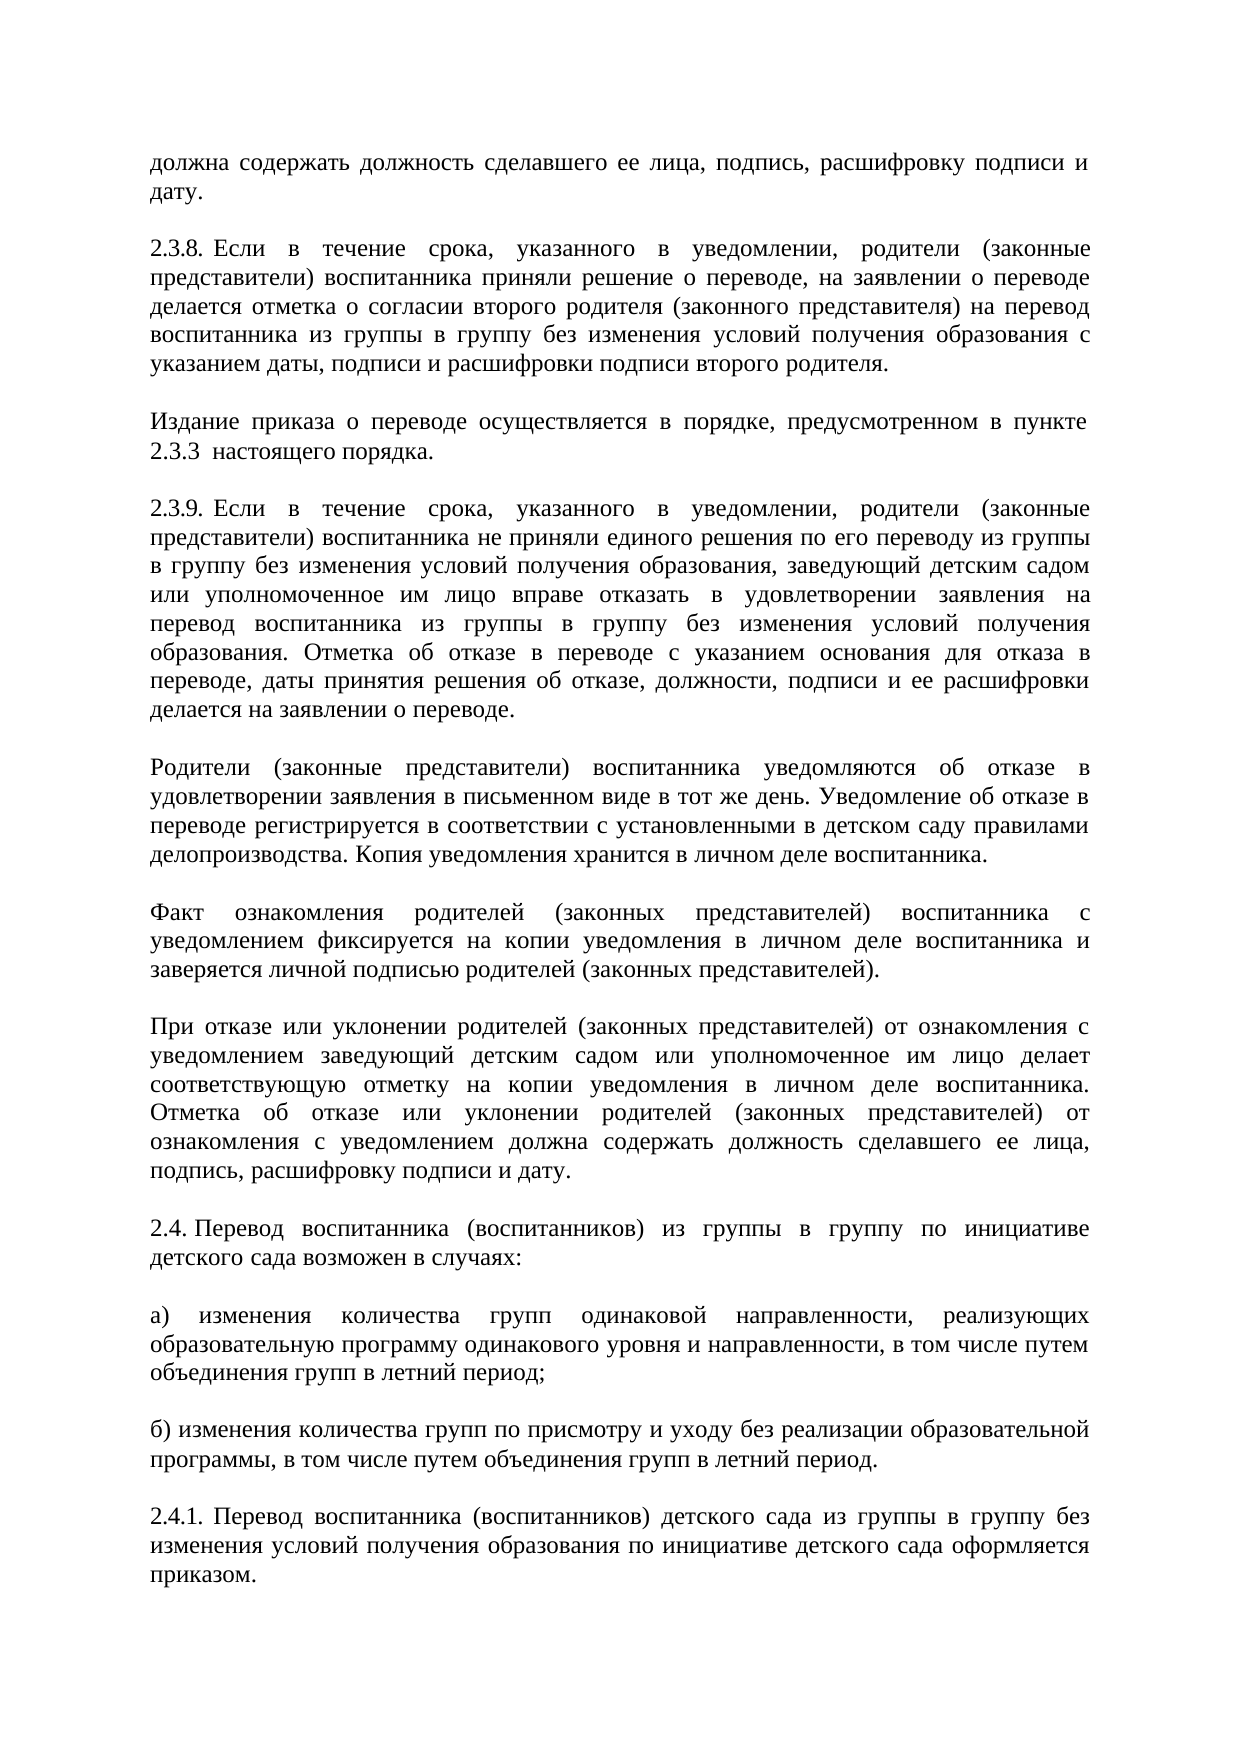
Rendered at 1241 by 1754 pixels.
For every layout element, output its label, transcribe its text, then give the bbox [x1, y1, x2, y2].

text Издание приказа о переводе осуществляется в порядке, предусмотренном в пункте [150, 406, 1103, 435]
text При отказе или уклонении родителей (законных представителей) от ознакомления с уведомлением заведующий детским садом или уполномоченное им лицо делает соответствующую отметку на копии уведомления в личном деле воспитанника. Отметка об отказе или уклонении родителей (законных представителей) от ознакомления с уведомлением должна содержать должность сделавшего ее лица, подпись, расшифровку подписи и дату. [150, 1011, 1090, 1184]
text Факт ознакомления родителей (законных представителей) воспитанника с уведомлением фиксируется на копии уведомления в личном деле воспитанника и заверяется личной подписью родителей (законных представителей). [150, 897, 1090, 983]
list Перевод воспитанника (воспитанников) из группы в группу по инициативе детского сада возможен в случаях: [150, 1213, 1090, 1271]
text 2.3.3 настоящего порядка. [150, 436, 1103, 464]
text б) изменения количества групп по присмотру и уходу без реализации образовательной программы, в том числе путем объединения групп в летний период. [150, 1414, 1091, 1472]
text должна содержать должность сделавшего ее лица, подпись, расшифровку подписи и дату. [150, 147, 1089, 205]
list Если в течение срока, указанного в уведомлении, родители (законные представители) воспитанника приняли решение о переводе, на заявлении о переводе делается отметка о согласии второго родителя (законного представителя) на перевод воспитанника из группы в группу без изменения условий получения образования с указанием даты, подписи и расшифровки подписи второго родителя. [150, 233, 1091, 377]
list Перевод воспитанника (воспитанников) детского сада из группы в группу без изменения условий получения образования по инициативе детского сада оформляется приказом. [150, 1501, 1091, 1587]
text Родители (законные представители) воспитанника уведомляются об отказе в удовлетворении заявления в письменном виде в тот же день. Уведомление об отказе в переводе регистрируется в соответствии с установленными в детском саду правилами делопроизводства. Копия уведомления хранится в личном деле воспитанника. [150, 752, 1090, 867]
list Если в течение срока, указанного в уведомлении, родители (законные представители) воспитанника не приняли единого решения по его переводу из группы в группу без изменения условий получения образования, заведующий детским садом или уполномоченное им лицо вправе отказать в удовлетворении заявления на перевод воспитанника из группы в группу без изменения условий получения образования. Отметка об отказе в переводе с указанием основания для отказа в переводе, даты принятия решения об отказе, должности, подписи и ее расшифровки делается на заявлении о переводе. [150, 493, 1091, 723]
text а) изменения количества групп одинаковой направленности, реализующих образовательную программу одинакового уровня и направленности, в том числе путем объединения групп в летний период; [150, 1300, 1090, 1386]
